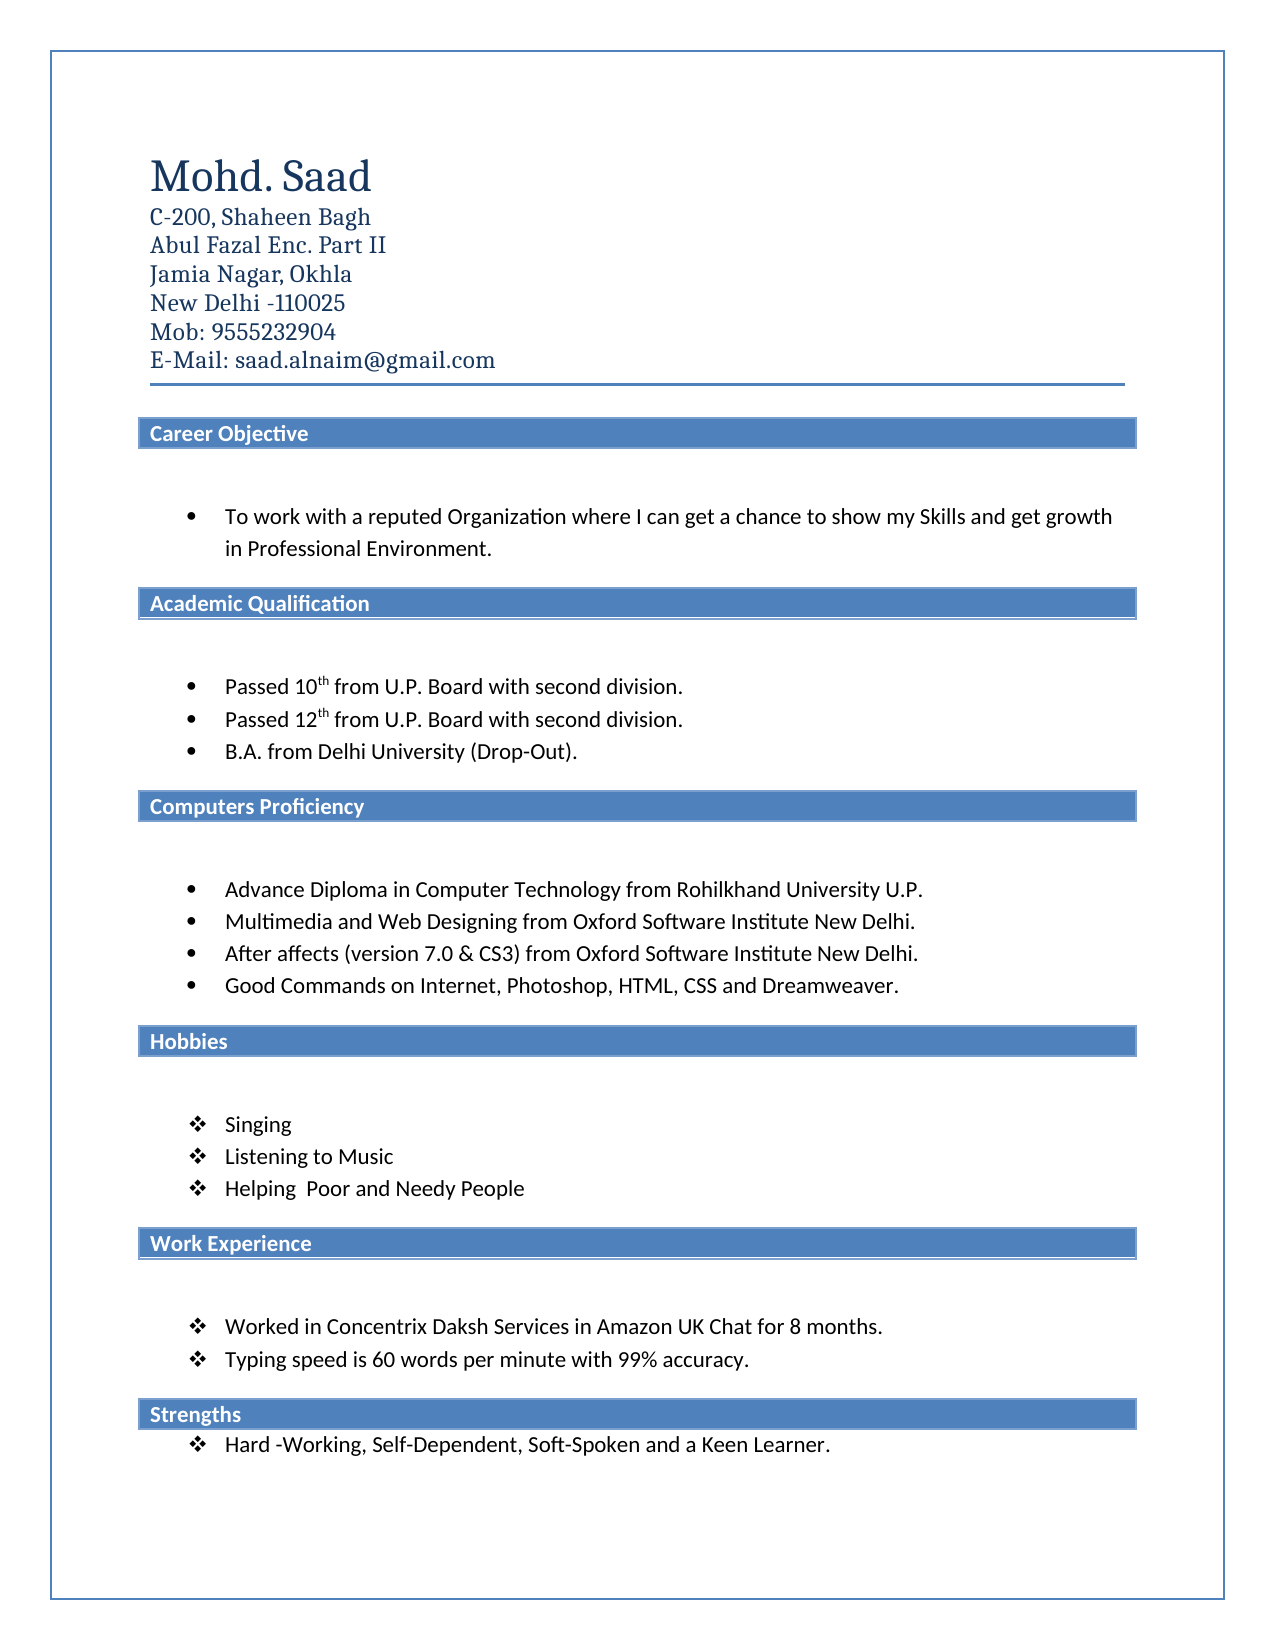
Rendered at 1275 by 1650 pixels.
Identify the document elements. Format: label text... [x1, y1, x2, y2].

list Worked in Concentrix Daksh Services in Amazon UK Chat for 8 months. [187, 1312, 1125, 1341]
table_header Work Experience [140, 1229, 1135, 1257]
title E-Mail: saad.alnaim@gmail.com [150, 346, 1125, 383]
list Good Commands on Internet, Photoshop, HTML, CSS and Dreamweaver. [187, 972, 1125, 1000]
title New Delhi -110025 [150, 289, 1125, 318]
table_header Career Objective [140, 419, 1135, 447]
list To work with a reputed Organization where I can get a chance to show my Skills and get growth in Professional Environment. [187, 502, 1125, 562]
title Jamia Nagar, Okhla [150, 260, 1125, 289]
list B.A. from Delhi University (Drop-Out). [187, 737, 1125, 765]
title Abul Fazal Enc. Part II [150, 231, 1125, 260]
list Hard -Working, Self-Dependent, Soft-Spoken and a Keen Learner. [187, 1430, 1125, 1458]
list Passed 12th from U.P. Board with second division. [187, 705, 1125, 733]
list Multimedia and Web Designing from Oxford Software Institute New Delhi. [187, 907, 1125, 935]
list Listening to Music [187, 1142, 1125, 1170]
list Advance Diploma in Computer Technology from Rohilkhand University U.P. [187, 875, 1125, 903]
table_header Strengths [140, 1400, 1135, 1428]
list Passed 10th from U.P. Board with second division. [187, 672, 1125, 701]
title C-200, Shaheen Bagh [150, 203, 1125, 231]
list Singing [187, 1110, 1125, 1138]
table_header Computers Proficiency [140, 792, 1135, 820]
list After affects (version 7.0 & CS3) from Oxford Software Institute New Delhi. [187, 939, 1125, 967]
list Typing speed is 60 words per minute with 99% accuracy. [187, 1345, 1125, 1373]
list Helping Poor and Needy People [187, 1174, 1125, 1202]
table_header Academic Qualification [140, 589, 1135, 617]
title Mohd. Saad [150, 150, 1125, 203]
table_header Hobbies [140, 1027, 1135, 1055]
title Mob: 9555232904 [150, 318, 1125, 346]
